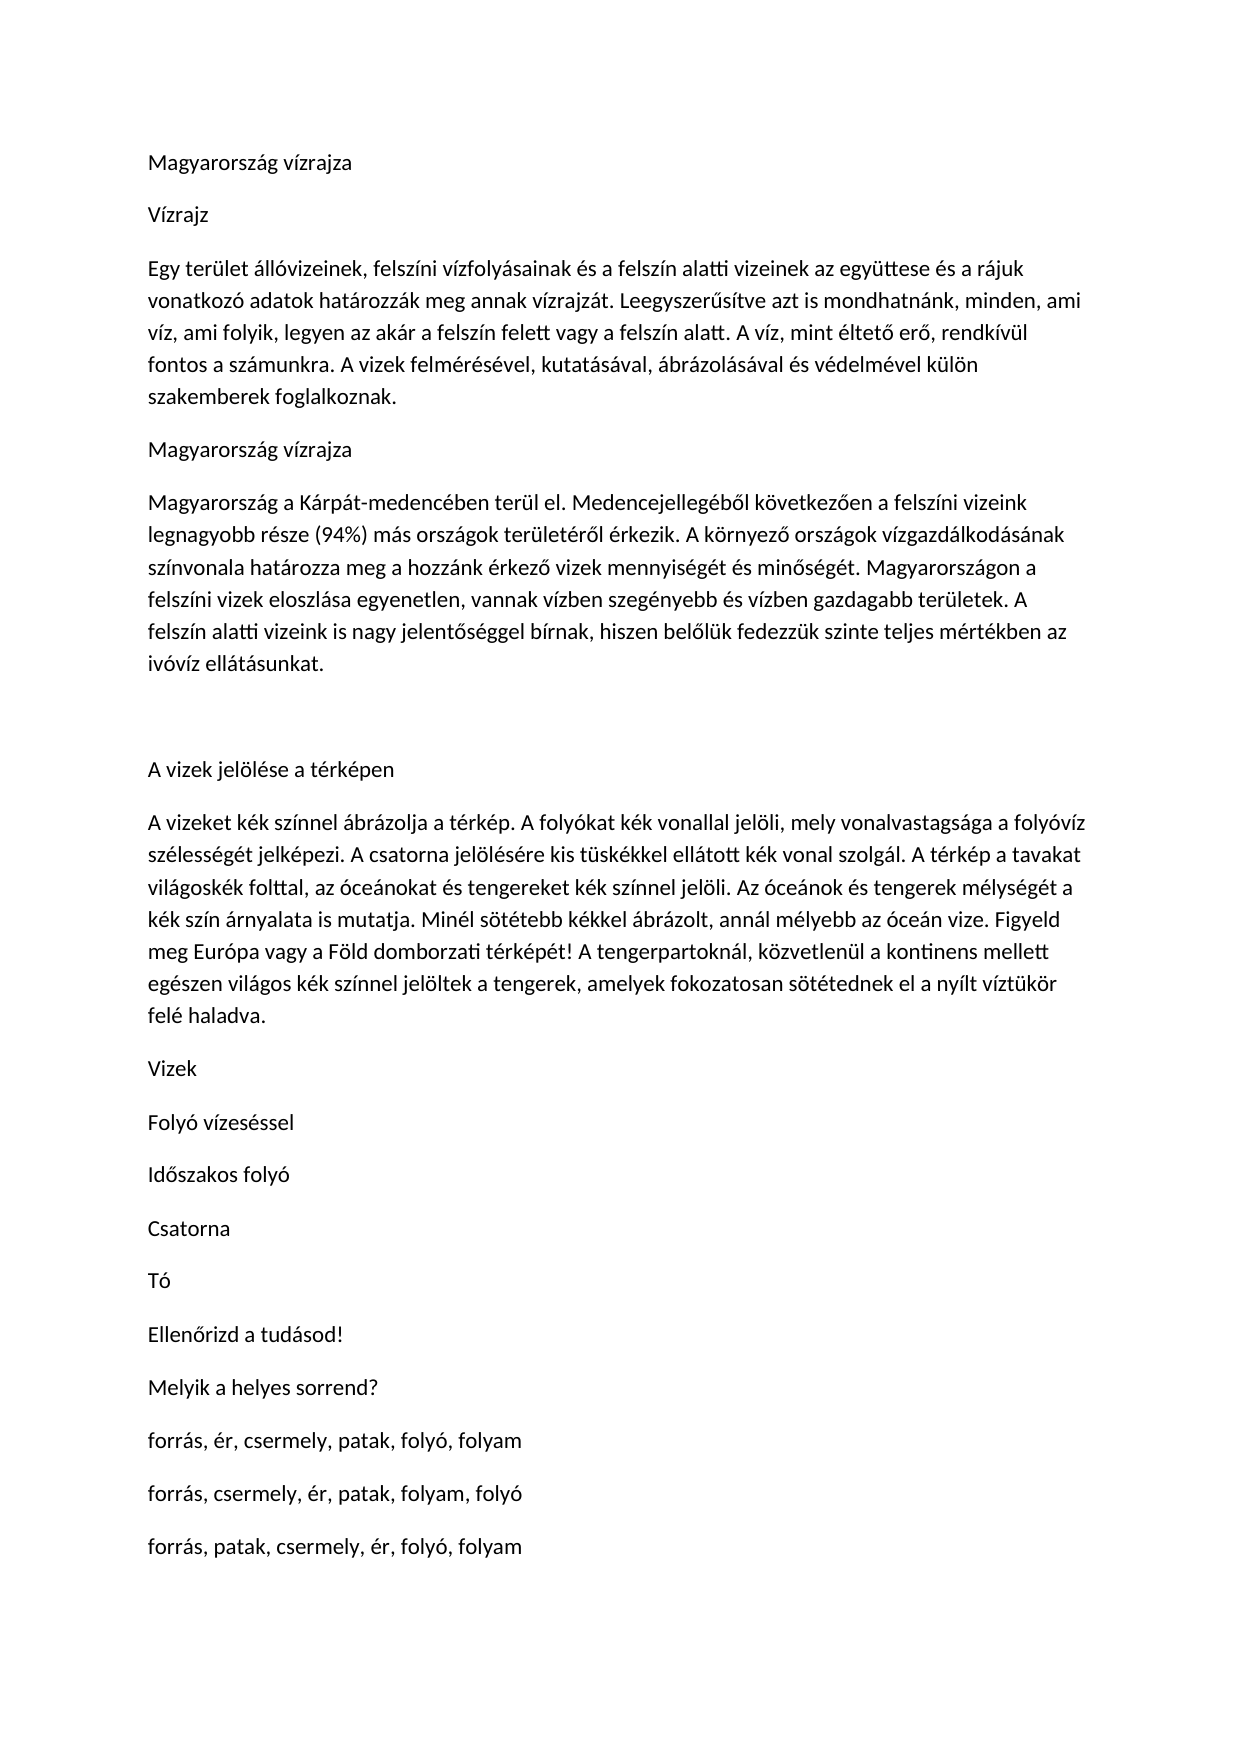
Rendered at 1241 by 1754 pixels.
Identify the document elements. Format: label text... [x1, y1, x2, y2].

text Egy terület állóvizeinek, felszíni vízfolyásainak és a felszín alatti vizeinek az együttese és a rájuk vonatkozó adatok határozzák meg annak vízrajzát. Leegyszerűsítve azt is mondhatnánk, minden, ami víz, ami folyik, legyen az akár a felszín felett vagy a felszín alatt. A víz, mint éltető erő, rendkívül fontos a számunkra. A vizek felmérésével, kutatásával, ábrázolásával és védelmével külön szakemberek foglalkoznak. [148, 254, 1093, 410]
text Vízrajz [148, 201, 1093, 229]
text Magyarország a Kárpát-medencében terül el. Medencejellegéből következően a felszíni vizeink legnagyobb része (94%) más országok területéről érkezik. A környező országok vízgazdálkodásának színvonala határozza meg a hozzánk érkező vizek mennyiségét és minőségét. Magyarországon a felszíni vizek eloszlása egyenetlen, vannak vízben szegényebb és vízben gazdagabb területek. A felszín alatti vizeink is nagy jelentőséggel bírnak, hiszen belőlük fedezzük szinte teljes mértékben az ivóvíz ellátásunkat. [148, 488, 1093, 677]
text Ellenőrizd a tudásod! [148, 1320, 1093, 1348]
text Időszakos folyó [148, 1161, 1093, 1189]
text Magyarország vízrajza [148, 148, 1093, 176]
text forrás, patak, csermely, ér, folyó, folyam [148, 1532, 1093, 1560]
text forrás, ér, csermely, patak, folyó, folyam [148, 1426, 1093, 1454]
text A vizek jelölése a térképen [148, 755, 1093, 783]
text A vizeket kék színnel ábrázolja a térkép. A folyókat kék vonallal jelöli, mely vonalvastagsága a folyóvíz szélességét jelképezi. A csatorna jelölésére kis tüskékkel ellátott kék vonal szolgál. A térkép a tavakat világoskék folttal, az óceánokat és tengereket kék színnel jelöli. Az óceánok és tengerek mélységét a kék szín árnyalata is mutatja. Minél sötétebb kékkel ábrázolt, annál mélyebb az óceán vize. Figyeld meg Európa vagy a Föld domborzati térképét! A tengerpartoknál, közvetlenül a kontinens mellett egészen világos kék színnel jelöltek a tengerek, amelyek fokozatosan sötétednek el a nyílt víztükör felé haladva. [148, 808, 1093, 1029]
text Tó [148, 1267, 1093, 1295]
text forrás, csermely, ér, patak, folyam, folyó [148, 1479, 1093, 1507]
text Magyarország vízrajza [148, 435, 1093, 463]
text Csatorna [148, 1214, 1093, 1242]
text Vizek [148, 1054, 1093, 1083]
text Folyó vízeséssel [148, 1108, 1093, 1136]
text Melyik a helyes sorrend? [148, 1373, 1093, 1401]
